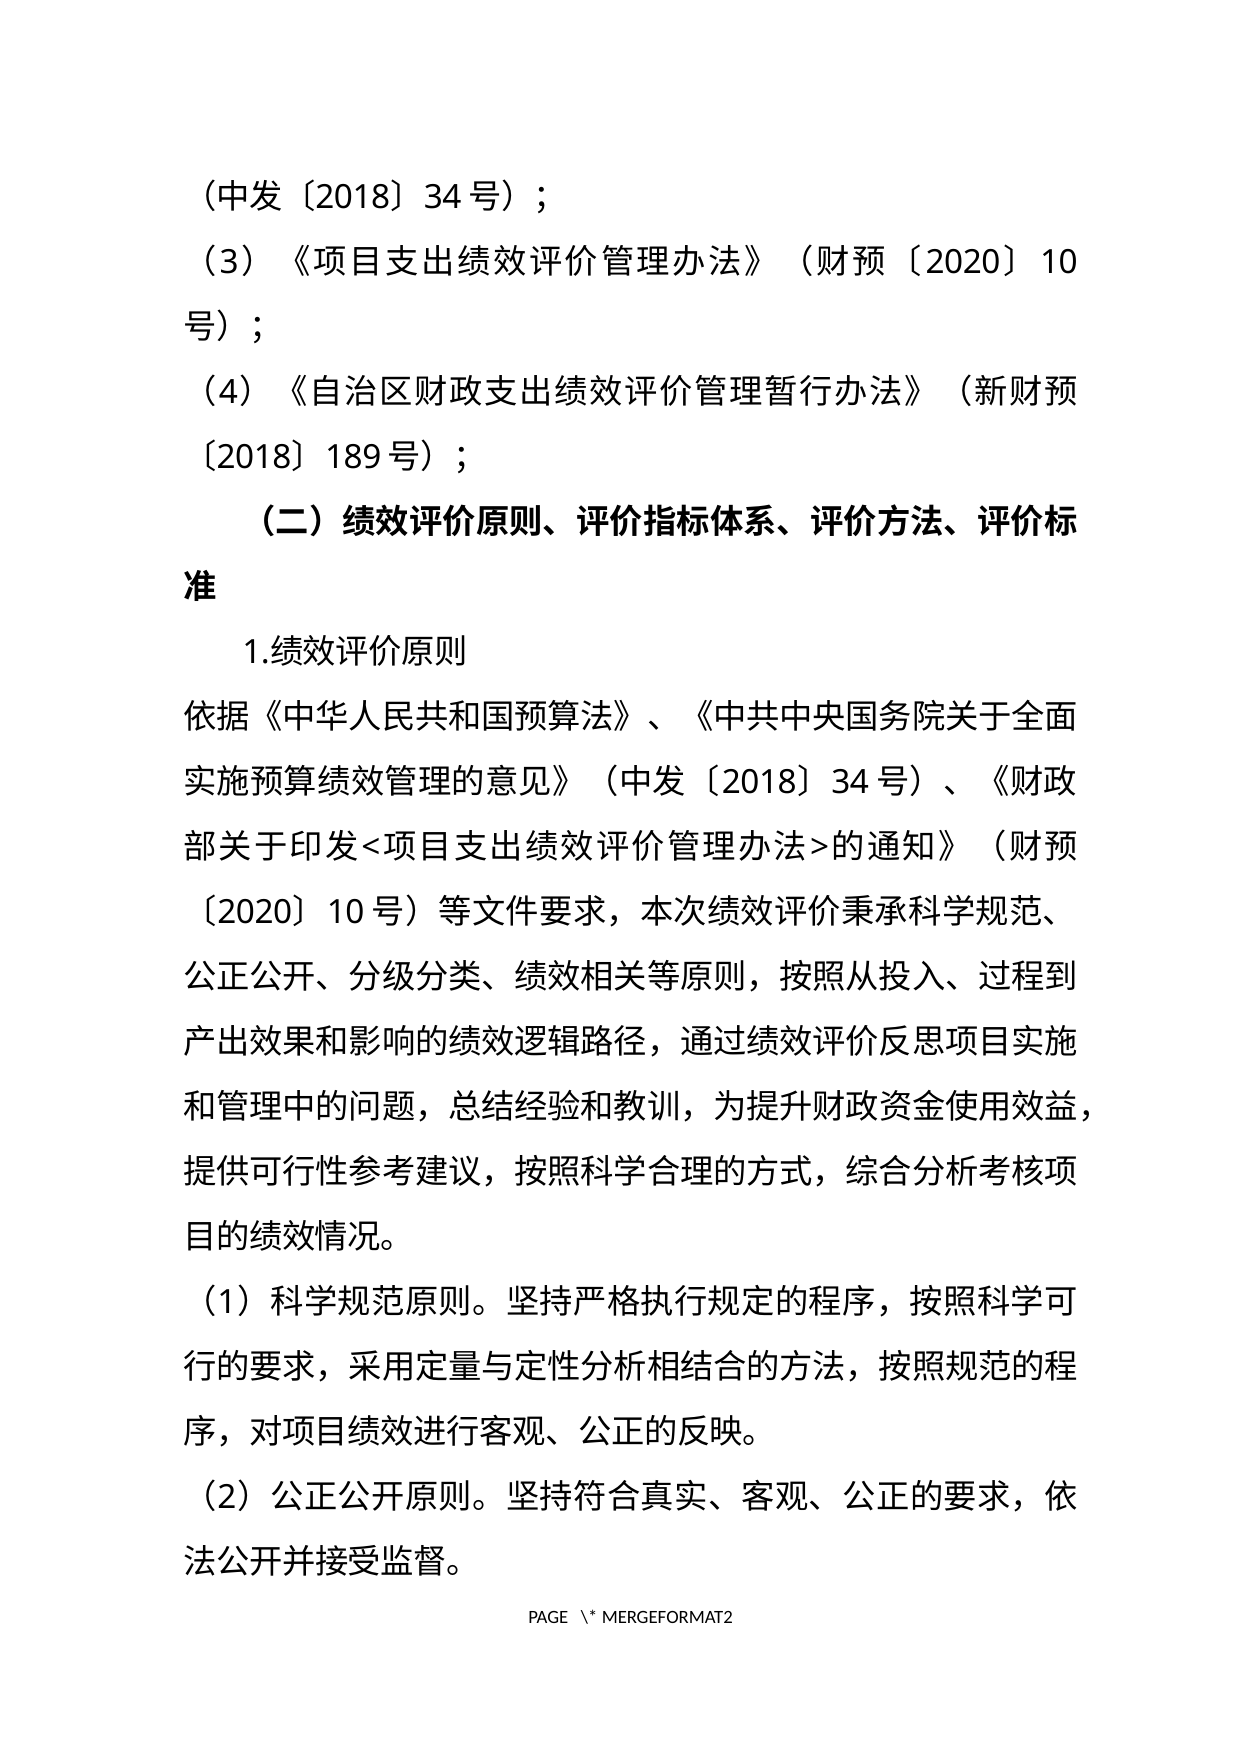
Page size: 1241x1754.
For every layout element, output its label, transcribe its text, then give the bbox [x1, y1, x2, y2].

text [183, 617, 1078, 1592]
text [183, 162, 1078, 487]
text （二）绩效评价原则、评价指标体系、评价方法、评价标准 [183, 487, 1078, 617]
